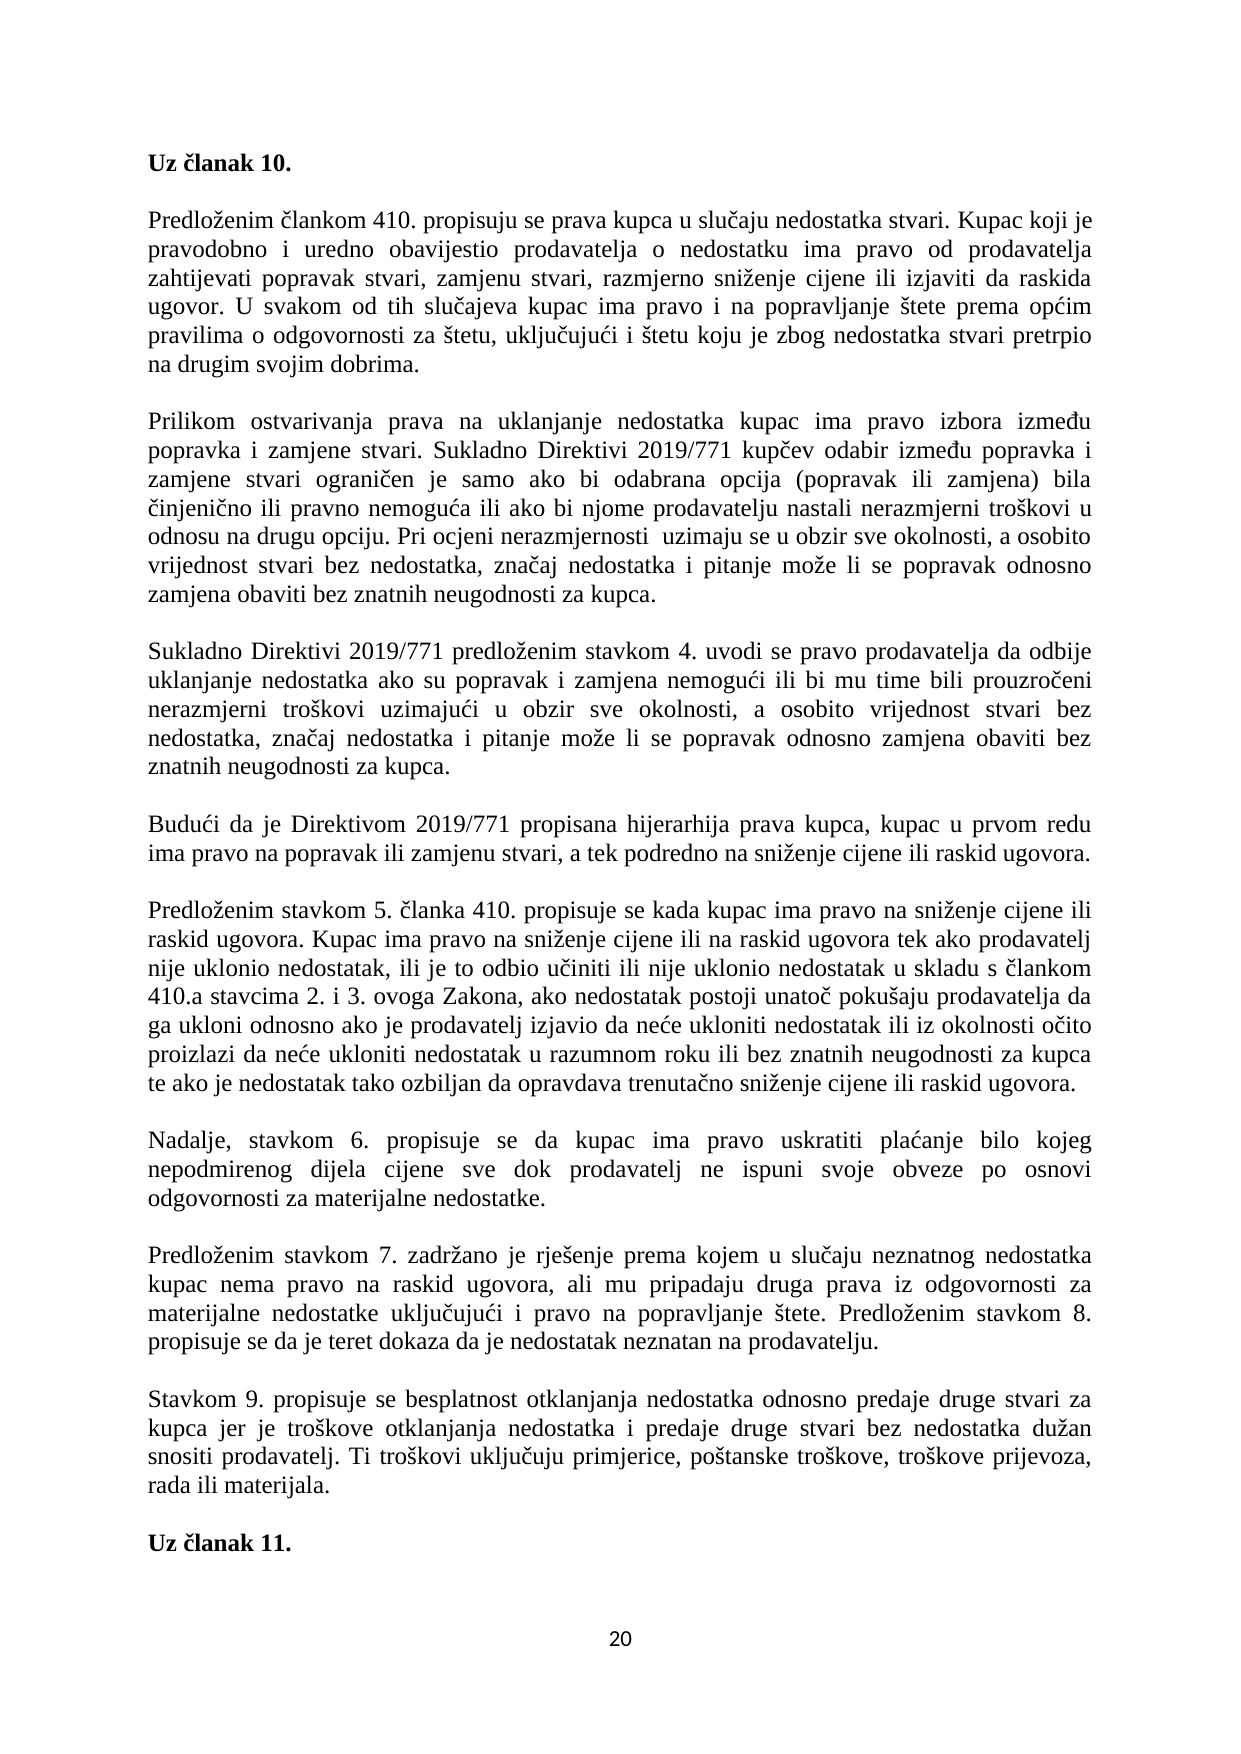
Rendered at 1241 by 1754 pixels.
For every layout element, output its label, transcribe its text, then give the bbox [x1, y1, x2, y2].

text Prilikom ostvarivanja prava na uklanjanje nedostatka kupac ima pravo izbora između popravka i zamjene stvari. Sukladno Direktivi 2019/771 kupčev odabir između popravka i zamjene stvari ograničen je samo ako bi odabrana opcija (popravak ili zamjena) bila činjenično ili pravno nemoguća ili ako bi njome prodavatelju nastali nerazmjerni troškovi u odnosu na drugu opciju. Pri ocjeni nerazmjernosti uzimaju se u obzir sve okolnosti, a osobito vrijednost stvari bez nedostatka, značaj nedostatka i pitanje može li se popravak odnosno zamjena obaviti bez znatnih neugodnosti za kupca. [148, 406, 1093, 608]
text Budući da je Direktivom 2019/771 propisana hijerarhija prava kupca, kupac u prvom redu ima pravo na popravak ili zamjenu stvari, a tek podredno na sniženje cijene ili raskid ugovora. [148, 809, 1093, 866]
text Sukladno Direktivi 2019/771 predloženim stavkom 4. uvodi se pravo prodavatelja da odbije uklanjanje nedostatka ako su popravak i zamjena nemogući ili bi mu time bili prouzročeni nerazmjerni troškovi uzimajući u obzir sve okolnosti, a osobito vrijednost stvari bez nedostatka, značaj nedostatka i pitanje može li se popravak odnosno zamjena obaviti bez znatnih neugodnosti za kupca. [148, 636, 1093, 780]
text Uz članak 11. [148, 1528, 1093, 1556]
text Nadalje, stavkom 6. propisuje se da kupac ima pravo uskratiti plaćanje bilo kojeg nepodmirenog dijela cijene sve dok prodavatelj ne ispuni svoje obveze po osnovi odgovornosti za materijalne nedostatke. [148, 1125, 1093, 1211]
text Uz članak 10. [148, 148, 1093, 176]
text Predloženim stavkom 5. članka 410. propisuje se kada kupac ima pravo na sniženje cijene ili raskid ugovora. Kupac ima pravo na sniženje cijene ili na raskid ugovora tek ako prodavatelj nije uklonio nedostatak, ili je to odbio učiniti ili nije uklonio nedostatak u skladu s člankom 410.a stavcima 2. i 3. ovoga Zakona, ako nedostatak postoji unatoč pokušaju prodavatelja da ga ukloni odnosno ako je prodavatelj izjavio da neće ukloniti nedostatak ili iz okolnosti očito proizlazi da neće ukloniti nedostatak u razumnom roku ili bez znatnih neugodnosti za kupca te ako je nedostatak tako ozbiljan da opravdava trenutačno sniženje cijene ili raskid ugovora. [148, 895, 1093, 1096]
text Predloženim člankom 410. propisuju se prava kupca u slučaju nedostatka stvari. Kupac koji je pravodobno i uredno obavijestio prodavatelja o nedostatku ima pravo od prodavatelja zahtijevati popravak stvari, zamjenu stvari, razmjerno sniženje cijene ili izjaviti da raskida ugovor. U svakom od tih slučajeva kupac ima pravo i na popravljanje štete prema općim pravilima o odgovornosti za štetu, uključujući i štetu koju je zbog nedostatka stvari pretrpio na drugim svojim dobrima. [148, 205, 1093, 378]
text Predloženim stavkom 7. zadržano je rješenje prema kojem u slučaju neznatnog nedostatka kupac nema pravo na raskid ugovora, ali mu pripadaju druga prava iz odgovornosti za materijalne nedostatke uključujući i pravo na popravljanje štete. Predloženim stavkom 8. propisuje se da je teret dokaza da je nedostatak neznatan na prodavatelju. [148, 1240, 1093, 1355]
text Stavkom 9. propisuje se besplatnost otklanjanja nedostatka odnosno predaje druge stvari za kupca jer je troškove otklanjanja nedostatka i predaje druge stvari bez nedostatka dužan snositi prodavatelj. Ti troškovi uključuju primjerice, poštanske troškove, troškove prijevoza, rada ili materijala. [148, 1384, 1093, 1499]
